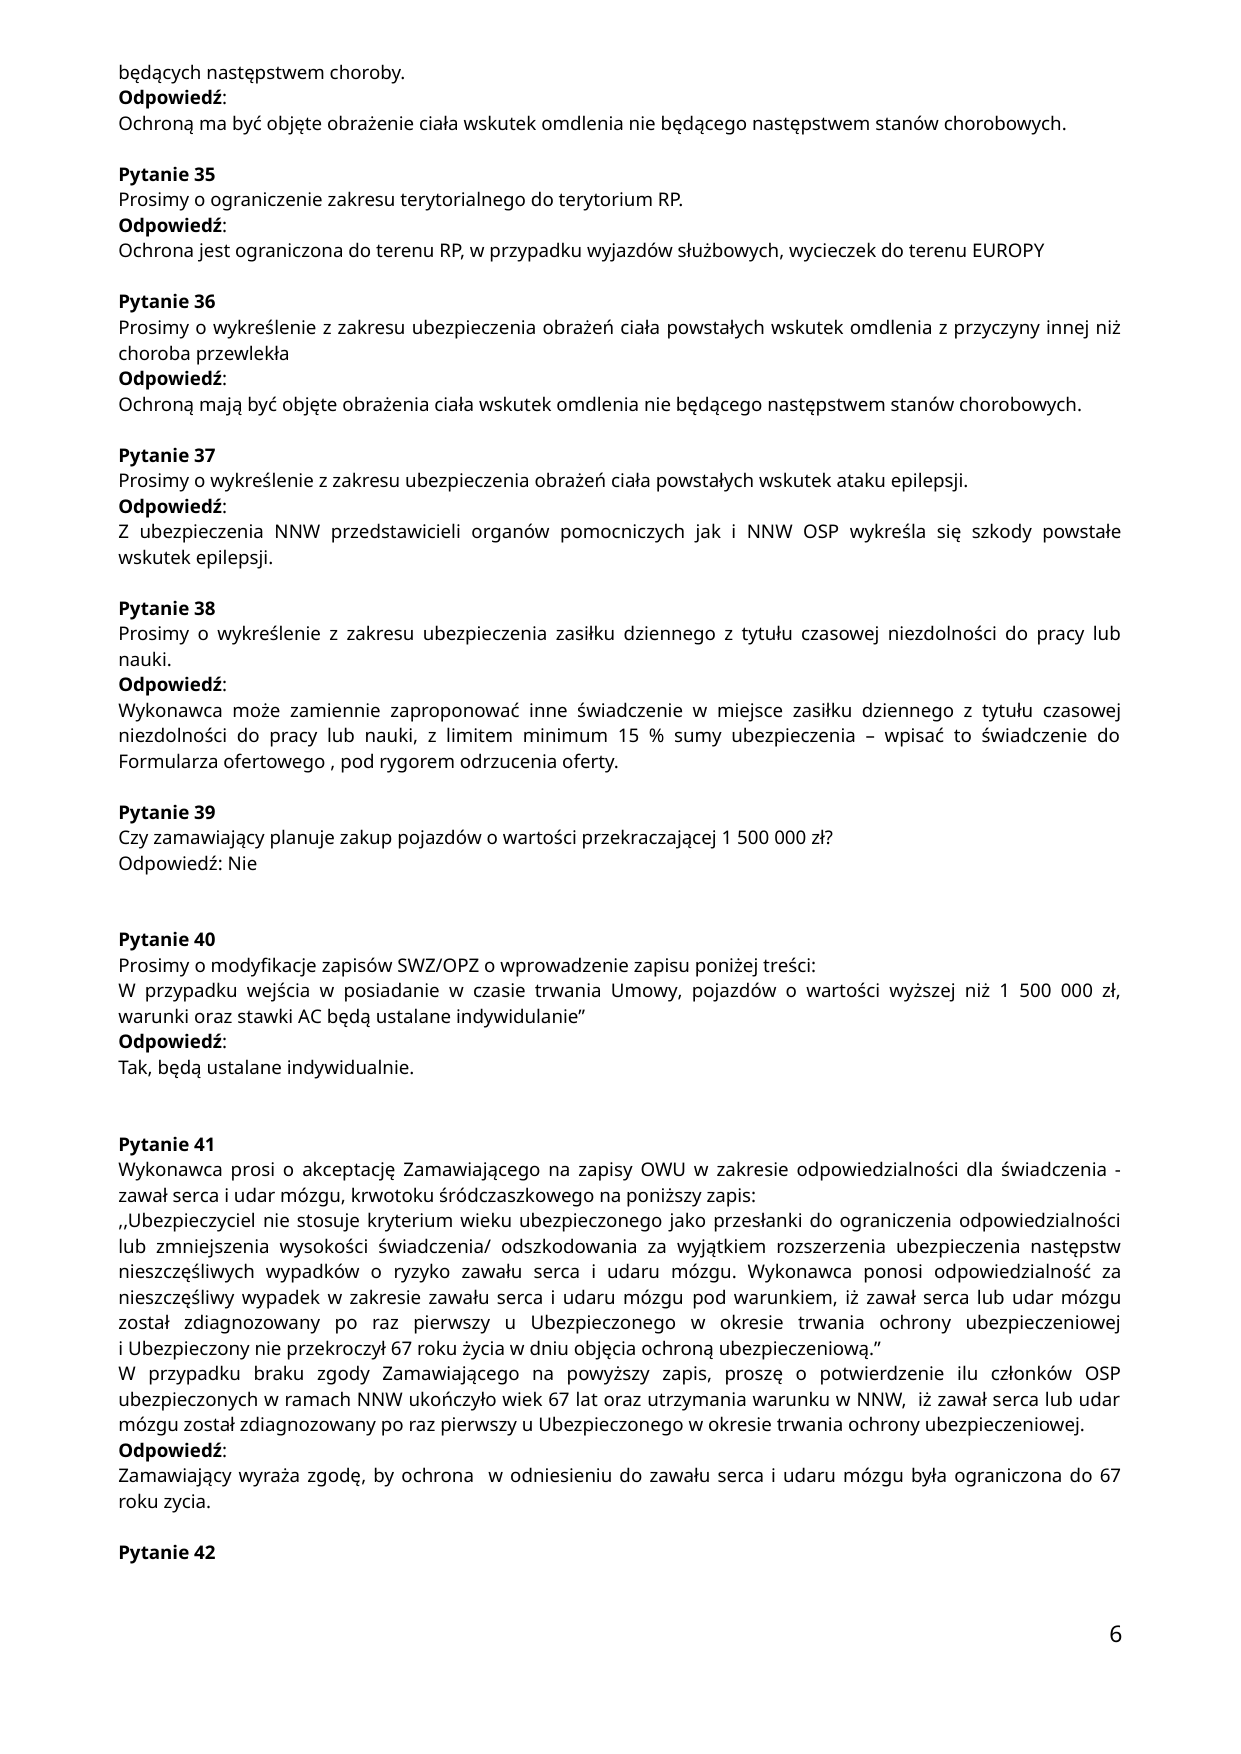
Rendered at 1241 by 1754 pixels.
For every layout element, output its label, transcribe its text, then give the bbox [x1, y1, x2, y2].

text Odpowiedź: [118, 365, 1122, 391]
text Odpowiedź: Nie [118, 850, 1122, 876]
text Pytanie 35 [118, 161, 1122, 187]
text Tak, będą ustalane indywidualnie. [118, 1054, 1122, 1080]
text Ochroną ma być objęte obrażenie ciała wskutek omdlenia nie będącego następstwem stanów chorobowych. [118, 110, 1122, 136]
text Ochroną mają być objęte obrażenia ciała wskutek omdlenia nie będącego następstwem stanów chorobowych. [118, 391, 1122, 416]
text Pytanie 41 [118, 1131, 1122, 1156]
text Wykonawca prosi o akceptację Zamawiającego na zapisy OWU w zakresie odpowiedzialności dla świadczenia - zawał serca i udar mózgu, krwotoku śródczaszkowego na poniższy zapis: [118, 1156, 1122, 1207]
text Pytanie 38 [118, 595, 1122, 621]
text Pytanie 40 [118, 927, 1122, 952]
text Pytanie 39 [118, 799, 1122, 825]
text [118, 59, 1122, 84]
text Wykonawca może zamiennie zaproponować inne świadczenie w miejsce zasiłku dziennego z tytułu czasowej niezdolności do pracy lub nauki, z limitem minimum 15 % sumy ubezpieczenia – wpisać to świadczenie do Formularza ofertowego , pod rygorem odrzucenia oferty. [118, 697, 1122, 774]
text Czy zamawiający planuje zakup pojazdów o wartości przekraczającej 1 500 000 zł? [118, 825, 1122, 850]
text Odpowiedź: [118, 1029, 1122, 1054]
text Odpowiedź: [118, 672, 1122, 697]
text Prosimy o wykreślenie z zakresu ubezpieczenia zasiłku dziennego z tytułu czasowej niezdolności do pracy lub nauki. [118, 621, 1122, 672]
text Prosimy o modyfikacje zapisów SWZ/OPZ o wprowadzenie zapisu poniżej treści: [118, 952, 1122, 978]
text Odpowiedź: [118, 493, 1122, 518]
text Odpowiedź: [118, 1437, 1122, 1463]
text Prosimy o wykreślenie z zakresu ubezpieczenia obrażeń ciała powstałych wskutek ataku epilepsji. [118, 467, 1122, 493]
text W przypadku braku zgody Zamawiającego na powyższy zapis, proszę o potwierdzenie ilu członków OSP ubezpieczonych w ramach NNW ukończyło wiek 67 lat oraz utrzymania warunku w NNW, iż zawał serca lub udar mózgu został zdiagnozowany po raz pierwszy u Ubezpieczonego w okresie trwania ochrony ubezpieczeniowej. [118, 1361, 1122, 1437]
text Ochrona jest ograniczona do terenu RP, w przypadku wyjazdów służbowych, wycieczek do terenu EUROPY [118, 238, 1122, 263]
text Pytanie 36 [118, 289, 1122, 314]
text ,,Ubezpieczyciel nie stosuje kryterium wieku ubezpieczonego jako przesłanki do ograniczenia odpowiedzialności lub zmniejszenia wysokości świadczenia/ odszkodowania za wyjątkiem rozszerzenia ubezpieczenia następstw nieszczęśliwych wypadków o ryzyko zawału serca i udaru mózgu. Wykonawca ponosi odpowiedzialność za nieszczęśliwy wypadek w zakresie zawału serca i udaru mózgu pod warunkiem, iż zawał serca lub udar mózgu został zdiagnozowany po raz pierwszy u Ubezpieczonego w okresie trwania ochrony ubezpieczeniowej i Ubezpieczony nie przekroczył 67 roku życia w dniu objęcia ochroną ubezpieczeniową.” [118, 1207, 1122, 1361]
text Odpowiedź: [118, 84, 1122, 110]
text Prosimy o wykreślenie z zakresu ubezpieczenia obrażeń ciała powstałych wskutek omdlenia z przyczyny innej niż choroba przewlekła [118, 314, 1122, 365]
text Zamawiający wyraża zgodę, by ochrona w odniesieniu do zawału serca i udaru mózgu była ograniczona do 67 roku zycia. [118, 1463, 1122, 1514]
text Z ubezpieczenia NNW przedstawicieli organów pomocniczych jak i NNW OSP wykreśla się szkody powstałe wskutek epilepsji. [118, 518, 1122, 569]
text Prosimy o ograniczenie zakresu terytorialnego do terytorium RP. [118, 187, 1122, 212]
text W przypadku wejścia w posiadanie w czasie trwania Umowy, pojazdów o wartości wyższej niż 1 500 000 zł, warunki oraz stawki AC będą ustalane indywidulanie” [118, 978, 1122, 1029]
text Odpowiedź: [118, 212, 1122, 238]
text Pytanie 42 [118, 1539, 1122, 1565]
text Pytanie 37 [118, 442, 1122, 467]
